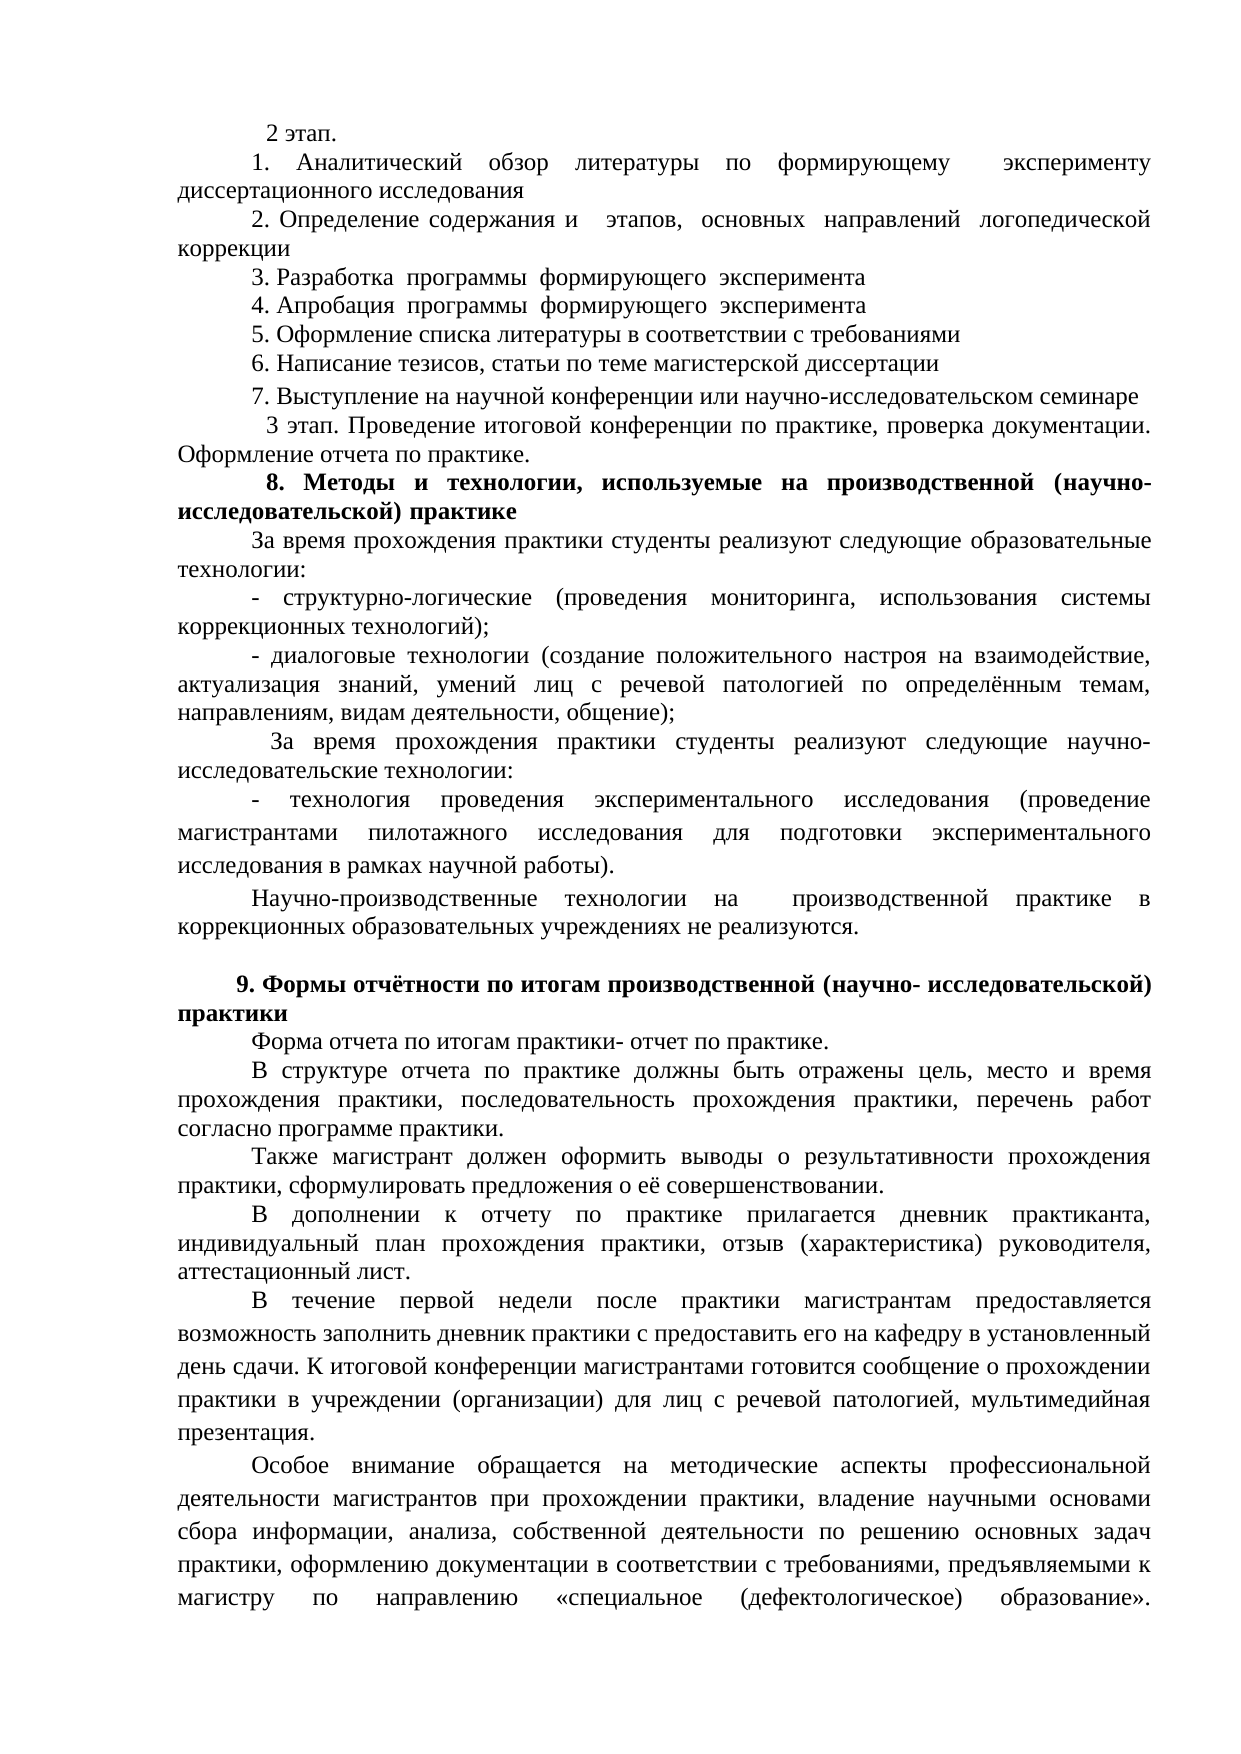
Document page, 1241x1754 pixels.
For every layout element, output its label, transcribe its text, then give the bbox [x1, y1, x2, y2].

text За время прохождения практики студенты реализуют следующие научно-исследовательские технологии: [177, 726, 1152, 784]
text 5. Оформление списка литературы в соответствии с требованиями [177, 319, 1152, 348]
title В течение первой недели после практики магистрантам предоставляется возможность заполнить дневник практики с предоставить его на кафедру в установленный день сдачи. К итоговой конференции магистрантами готовится сообщение о прохождении практики в учреждении (организации) для лиц с речевой патологией, мультимедийная презентация. [177, 1285, 1152, 1446]
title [177, 1450, 1152, 1611]
text Научно-производственные технологии на производственной практике в коррекционных образовательных учреждениях не реализуются. [177, 883, 1152, 940]
text Форма отчета по итогам практики- отчет по практике. [177, 1026, 1152, 1055]
text В дополнении к отчету по практике прилагается дневник практиканта, индивидуальный план прохождения практики, отзыв (характеристика) руководителя, аттестационный лист. [177, 1199, 1152, 1285]
text За время прохождения практики студенты реализуют следующие образовательные технологии: [177, 525, 1152, 582]
text 2 этап. [177, 118, 1152, 147]
text - технология проведения экспериментального исследования (проведение магистрантами пилотажного исследования для подготовки экспериментального исследования в рамках научной работы). [177, 784, 1152, 878]
text 2. Определение содержания и этапов, основных направлений логопедической коррекции [177, 204, 1152, 262]
text 9. Формы отчётности по итогам производственной (научно- исследовательской) практики [177, 969, 1152, 1026]
text 3. Разработка программы формирующего эксперимента [177, 262, 1152, 291]
text 3 этап. Проведение итоговой конференции по практике, проверка документации. Оформление отчета по практике. [177, 410, 1152, 467]
text В структуре отчета по практике должны быть отражены цель, место и время прохождения практики, последовательность прохождения практики, перечень работ согласно программе практики. [177, 1055, 1152, 1141]
text 7. Выступление на научной конференции или научно-исследовательском семинаре [177, 381, 1152, 410]
text 1. Аналитический обзор литературы по формирующему эксперименту диссертационного исследования [177, 147, 1152, 204]
text - структурно-логические (проведения мониторинга, использования системы коррекционных технологий); [177, 582, 1152, 640]
text - диалоговые технологии (создание положительного настроя на взаимодействие, актуализация знаний, умений лиц с речевой патологией по определённым темам, направлениям, видам деятельности, общение); [177, 640, 1152, 726]
text Также магистрант должен оформить выводы о результативности прохождения практики, сформулировать предложения о её совершенствовании. [177, 1141, 1152, 1199]
text 4. Апробация программы формирующего эксперимента [177, 291, 1152, 319]
text 8. Методы и технологии, используемые на производственной (научно- исследовательской) практике [177, 467, 1152, 525]
text 6. Написание тезисов, статьи по теме магистерской диссертации [177, 348, 1152, 377]
